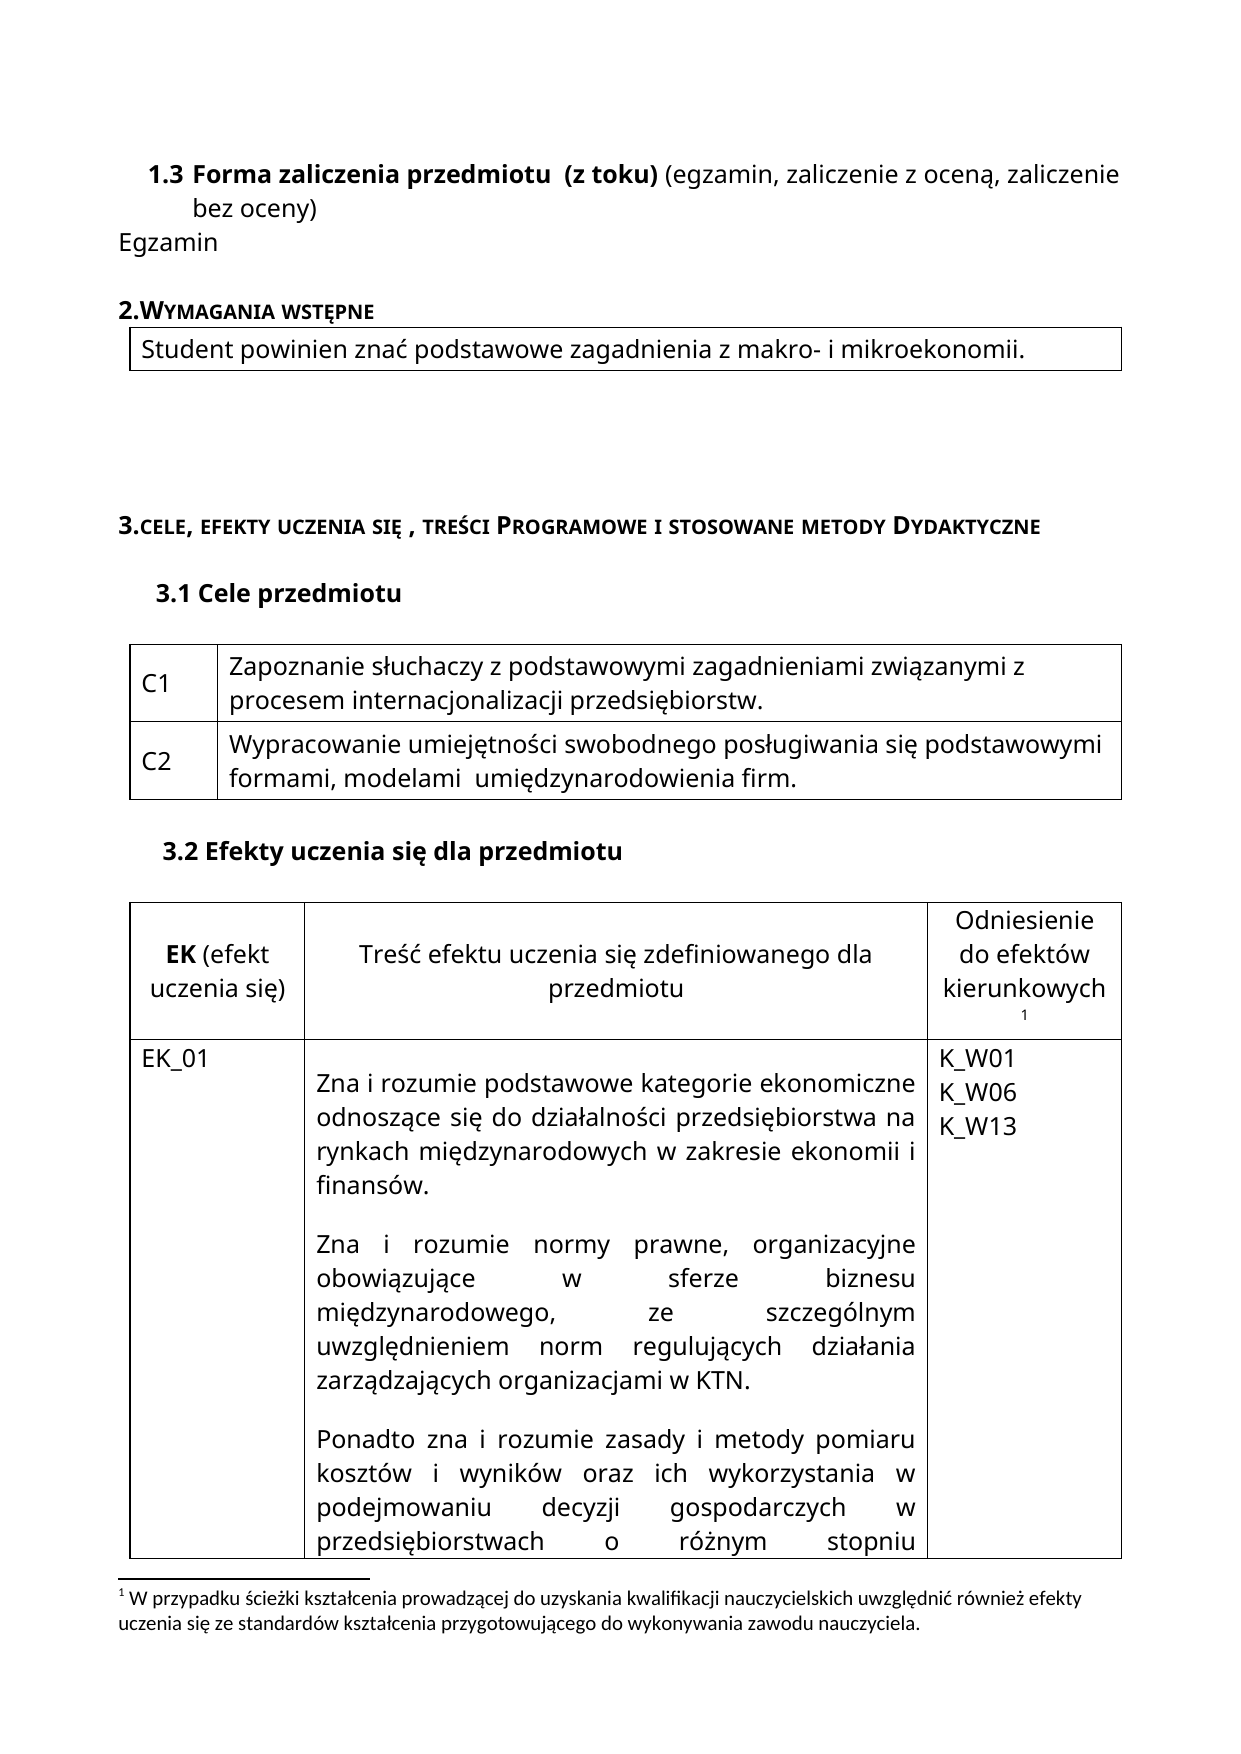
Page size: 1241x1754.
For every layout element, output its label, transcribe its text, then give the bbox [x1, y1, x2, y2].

text 3.cele, efekty uczenia się , treści Programowe i stosowane metody Dydaktyczne [118, 507, 1122, 541]
text 2.Wymagania wstępne [118, 293, 1122, 327]
table_header Treść efektu uczenia się zdefiniowanego dla przedmiotu [305, 903, 927, 1039]
table_cell EK_01 [131, 1040, 304, 1558]
text 1.3 Forma zaliczenia przedmiotu (z toku) (egzamin, zaliczenie z oceną, zaliczenie bez oceny) [148, 156, 1122, 224]
table_header Student powinien znać podstawowe zagadnienia z makro- i mikroekonomii. [131, 328, 1121, 370]
table_header EK (efekt uczenia się) [131, 903, 304, 1039]
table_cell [305, 1040, 927, 1558]
text Egzamin [118, 224, 1122, 258]
table_cell C2 [131, 722, 217, 799]
table_header C1 [131, 645, 217, 721]
table_cell K_W01 K_W06 K_W13 [928, 1040, 1121, 1558]
table_cell Wypracowanie umiejętności swobodnego posługiwania się podstawowymi formami, modelami umiędzynarodowienia firm. [218, 722, 1121, 799]
table_header Odniesienie do efektów kierunkowych [928, 903, 1121, 1039]
text 3.2 Efekty uczenia się dla przedmiotu [162, 834, 1122, 868]
table_header Zapoznanie słuchaczy z podstawowymi zagadnieniami związanymi z procesem internacjonalizacji przedsiębiorstw. [218, 645, 1121, 721]
text 3.1 Cele przedmiotu [156, 576, 1122, 609]
